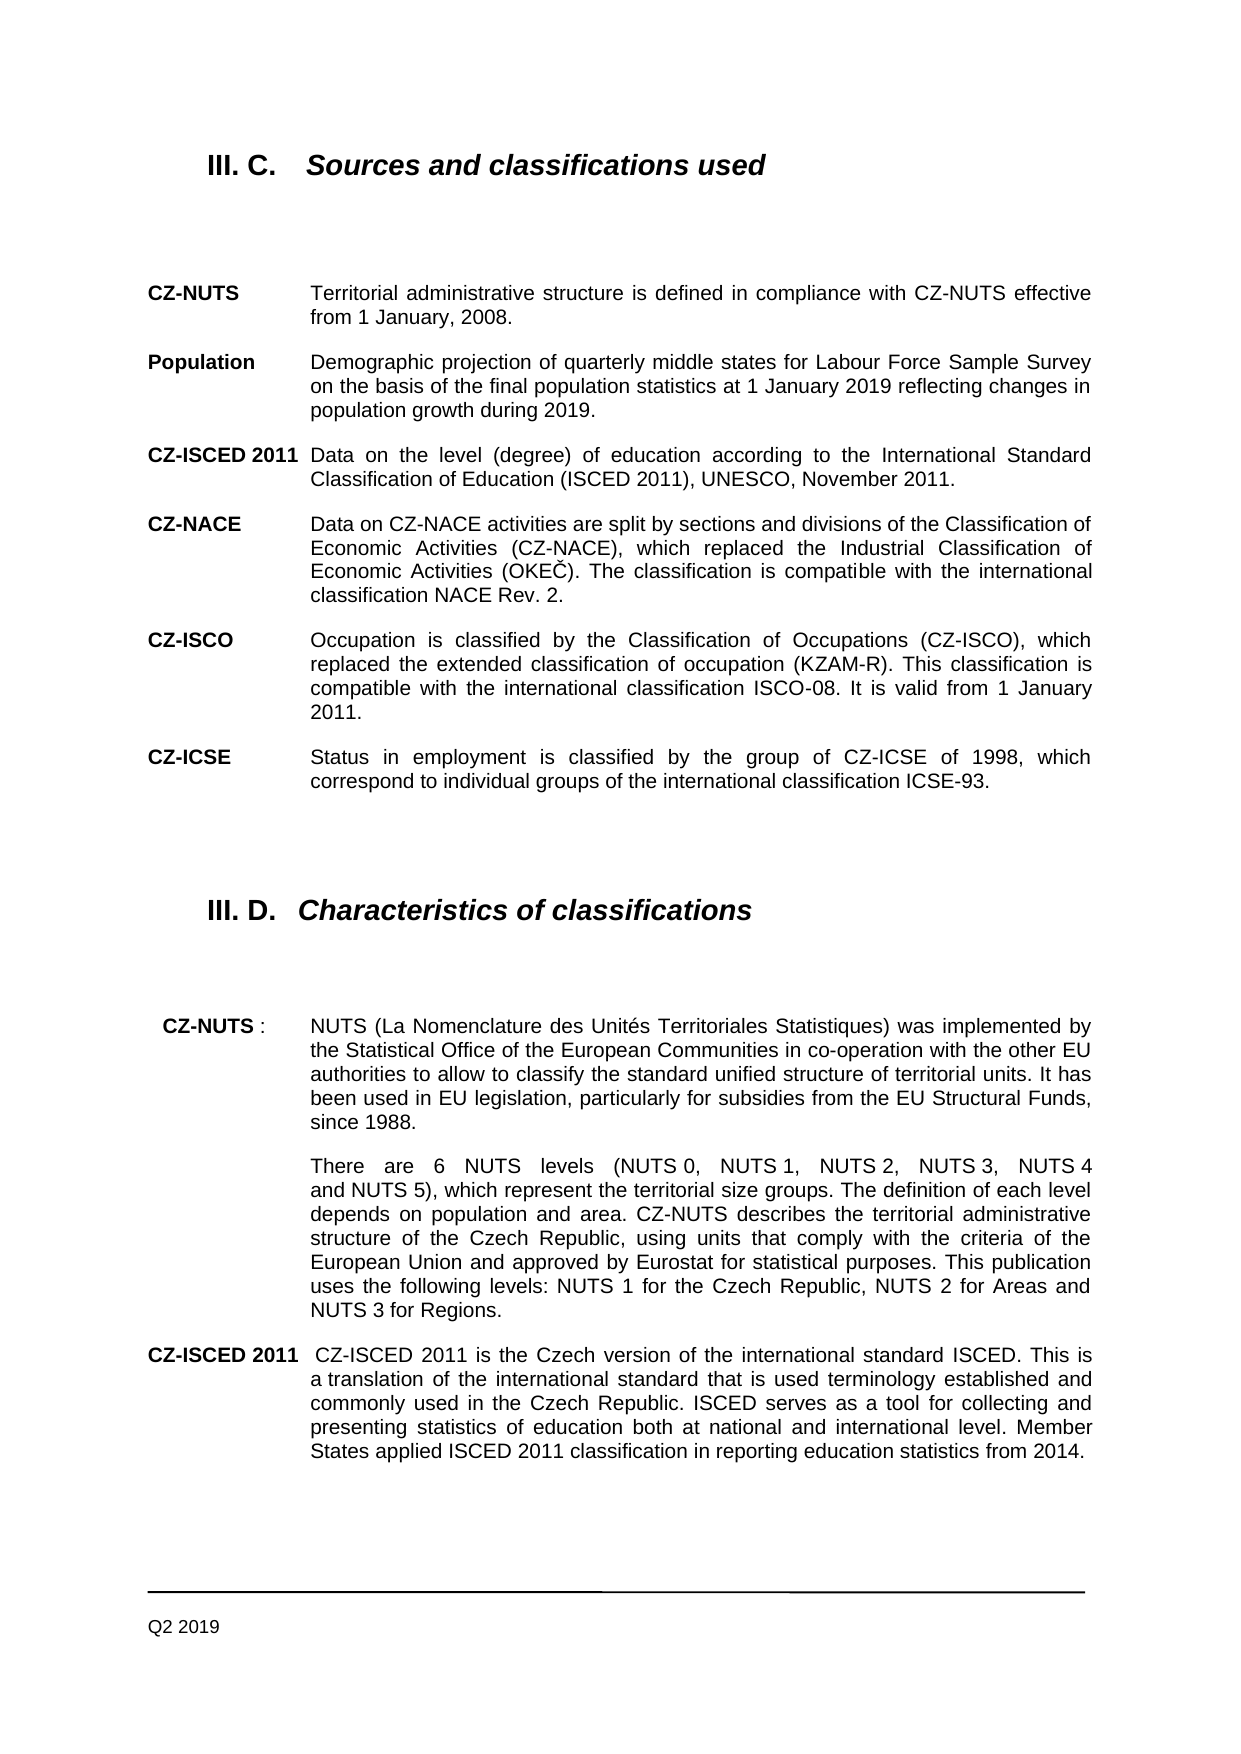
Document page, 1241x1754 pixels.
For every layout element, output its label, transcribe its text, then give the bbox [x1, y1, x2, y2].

text CZ-NUTS Territorial administrative structure is defined in compliance with CZ-NUTS effective from 1 January, 2008. [148, 281, 1092, 329]
text CZ-ICSE Status in employment is classified by the group of CZ-ICSE of 1998, which correspond to individual groups of the international classification ICSE-93. [148, 745, 1092, 793]
text CZ-NACE Data on CZ-NACE activities are split by sections and divisions of the Classification of Economic Activities (CZ-NACE), which replaced the Industrial Classification of Economic Activities (OKEČ). The classification is compatible with the international classification NACE Rev. 2. [148, 511, 1092, 607]
text CZ-NUTS : NUTS (La Nomenclature des Unités Territoriales Statistiques) was implemented by the Statistical Office of the European Communities in co-operation with the other EU authorities to allow to classify the standard unified structure of territorial units. It has been used in EU legislation, particularly for subsidies from the EU Structural Funds, since 1988. [162, 1014, 1092, 1133]
list Sources and classifications used [207, 148, 1092, 181]
text CZ-ISCO Occupation is classified by the Classification of Occupations (CZ-ISCO), which replaced the extended classification of occupation (KZAM-R). This classification is compatible with the international classification ISCO-08. It is valid from 1 January 2011. [148, 628, 1092, 724]
list Characteristics of classifications [207, 893, 1092, 926]
text CZ-ISCED 2011 CZ-ISCED 2011 is the Czech version of the international standard ISCED. This is a translation of the international standard that is used terminology established and commonly used in the Czech Republic. ISCED serves as a tool for collecting and presenting statistics of education both at national and international level. Member States applied ISCED 2011 classification in reporting education statistics from 2014. [148, 1343, 1092, 1463]
text CZ-ISCED 2011 Data on the level (degree) of education according to the International Standard Classification of Education (ISCED 2011), UNESCO, November 2011. [148, 443, 1092, 491]
text Population Demographic projection of quarterly middle states for Labour Force Sample Survey on the basis of the final population statistics at 1 January 2019 reflecting changes in population growth during 2019. [148, 350, 1092, 422]
text There are 6 NUTS levels (NUTS 0, NUTS 1, NUTS 2, NUTS 3, NUTS 4 and NUTS 5), which represent the territorial size groups. The definition of each level depends on population and area. CZ-NUTS describes the territorial administrative structure of the Czech Republic, using units that comply with the criteria of the European Union and approved by Eurostat for statistical purposes. This publication uses the following levels: NUTS 1 for the Czech Republic, NUTS 2 for Areas and NUTS 3 for Regions. [162, 1154, 1092, 1322]
